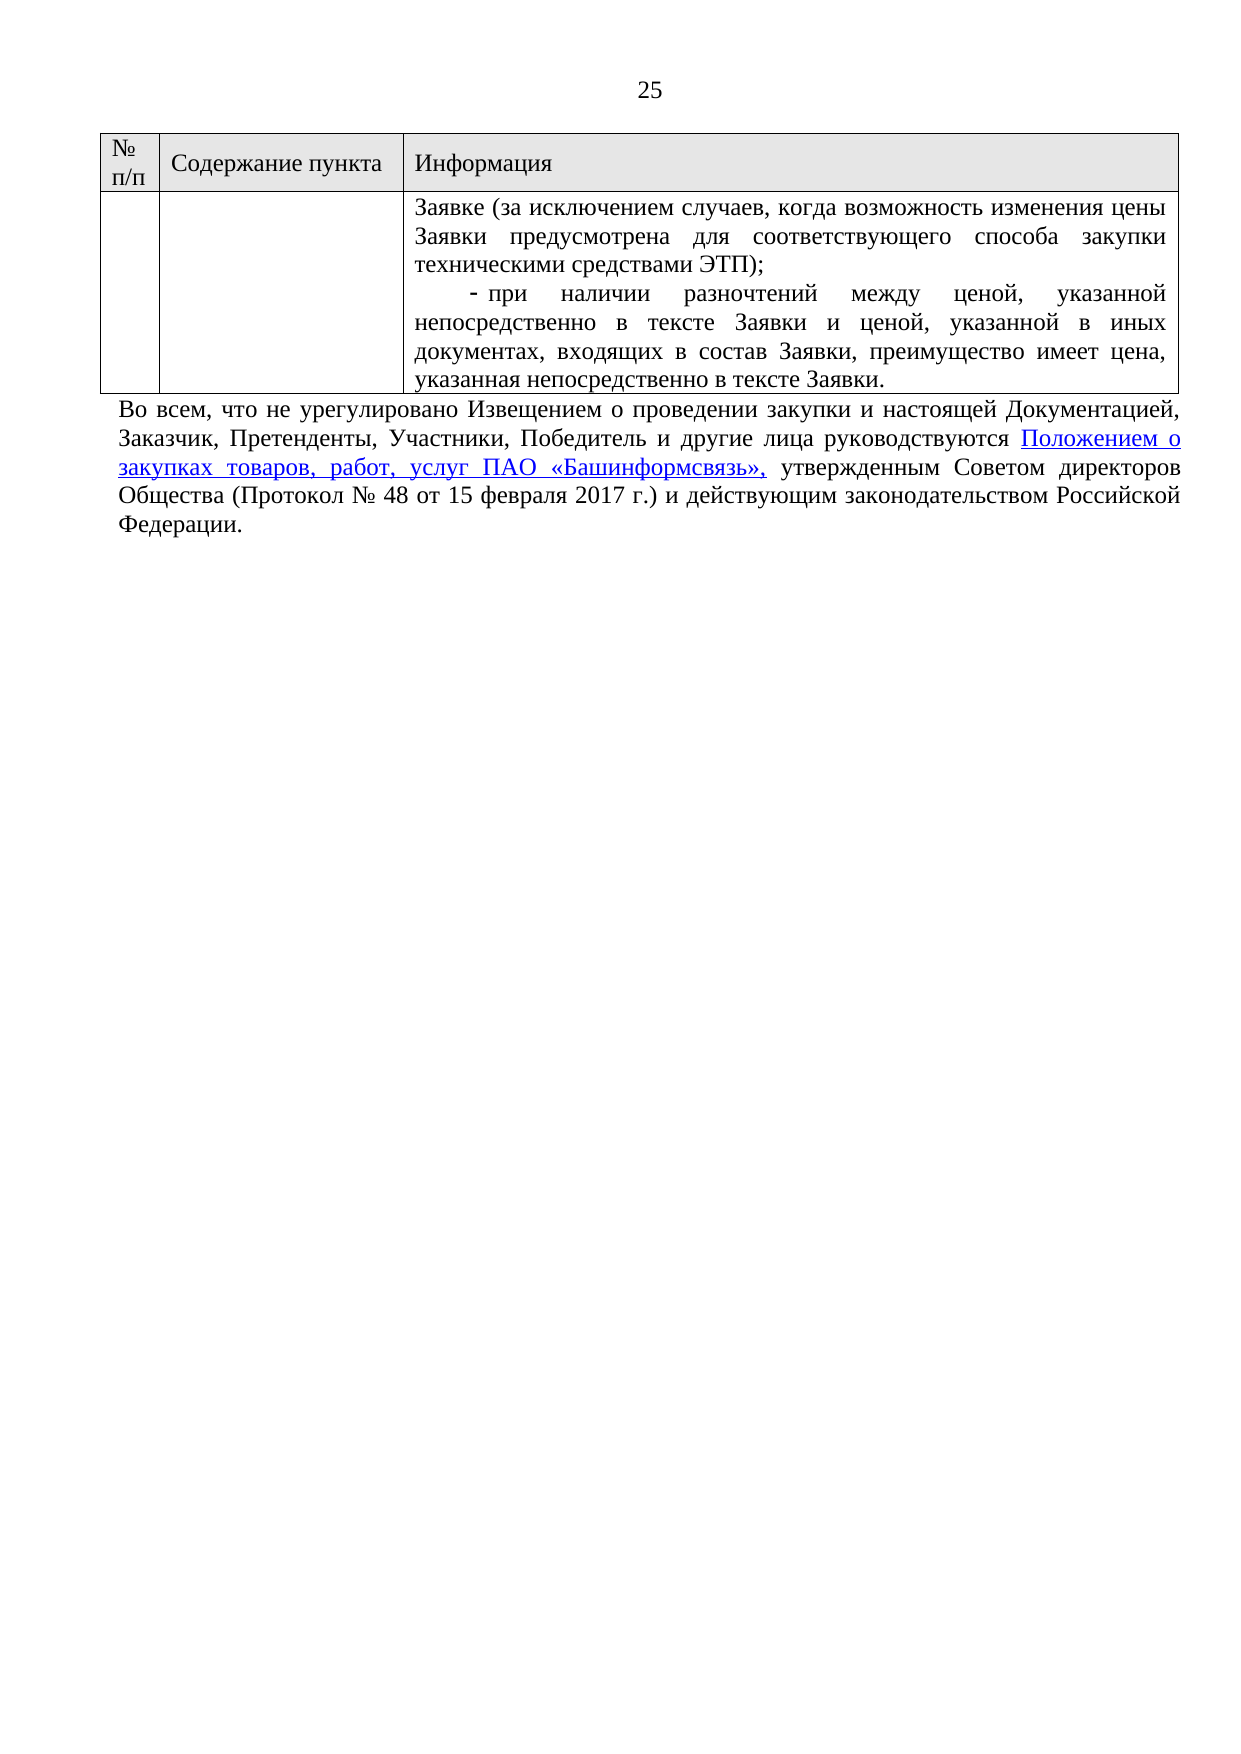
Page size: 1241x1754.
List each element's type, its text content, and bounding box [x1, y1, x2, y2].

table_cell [160, 192, 403, 393]
table_header Содержание пункта [160, 134, 403, 191]
table_header № п/п [101, 134, 159, 191]
table_header Информация [404, 134, 1178, 191]
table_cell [404, 192, 1178, 393]
text Во всем, что не урегулировано Извещением о проведении закупки и настоящей Документацией, Заказчик, Претенденты, Участники, Победитель и другие лица руководствуются Положением о закупках товаров, работ, услуг ПАО «Башинформсвязь», утвержденным Советом директоров Общества (Протокол № 48 от 15 февраля 2017 г.) и действующим законодательством Российской Федерации. [118, 394, 1181, 538]
table_cell [101, 192, 159, 393]
